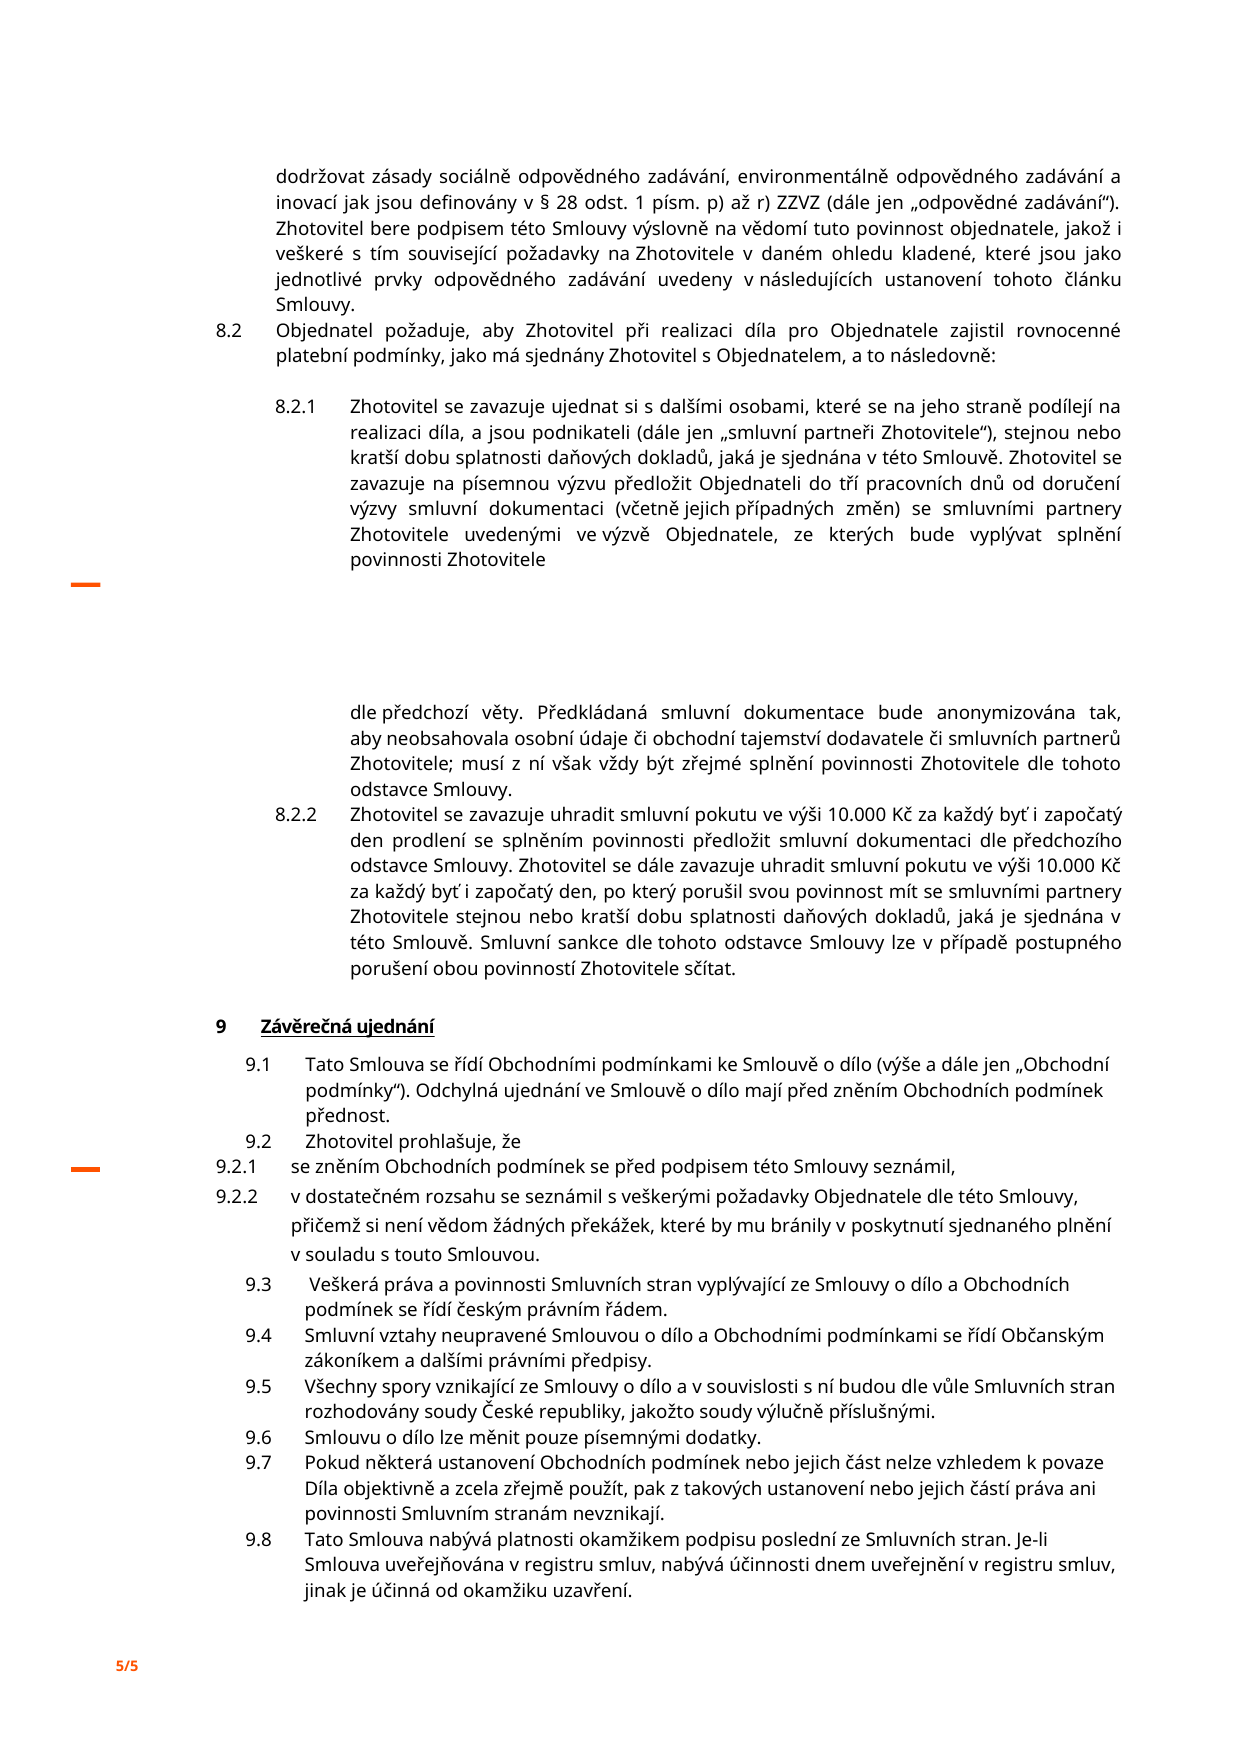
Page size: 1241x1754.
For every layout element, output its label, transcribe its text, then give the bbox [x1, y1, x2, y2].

text dle předchozí věty. Předkládaná smluvní dokumentace bude anonymizována tak, aby neobsahovala osobní údaje či obchodní tajemství dodavatele či smluvních partnerů Zhotovitele; musí z ní však vždy být zřejmé splnění povinnosti Zhotovitele dle tohoto odstavce Smlouvy. [350, 700, 1122, 802]
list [216, 164, 1122, 317]
subtitle se zněním Obchodních podmínek se před podpisem této Smlouvy seznámil, [216, 1154, 1122, 1179]
subtitle Tato Smlouva se řídí Obchodními podmínkami ke Smlouvě o dílo (výše a dále jen „Obchodní podmínky“). Odchylná ujednání ve Smlouvě o dílo mají před zněním Obchodních podmínek přednost. [245, 1052, 1122, 1128]
subtitle Tato Smlouva nabývá platnosti okamžikem podpisu poslední ze Smluvních stran. Je-li Smlouva uveřejňována v registru smluv, nabývá účinnosti dnem uveřejnění v registru smluv, jinak je účinná od okamžiku uzavření. [245, 1526, 1122, 1603]
subtitle Veškerá práva a povinnosti Smluvních stran vyplývající ze Smlouvy o dílo a Obchodních podmínek se řídí českým právním řádem. [245, 1271, 1122, 1322]
subtitle v dostatečném rozsahu se seznámil s veškerými požadavky Objednatele dle této Smlouvy, přičemž si není vědom žádných překážek, které by mu bránily v poskytnutí sjednaného plnění v souladu s touto Smlouvou. [216, 1183, 1122, 1267]
list Zhotovitel se zavazuje ujednat si s dalšími osobami, které se na jeho straně podílejí na realizaci díla, a jsou podnikateli (dále jen „smluvní partneři Zhotovitele“), stejnou nebo kratší dobu splatnosti daňových dokladů, jaká je sjednána v této Smlouvě. Zhotovitel se zavazuje na písemnou výzvu předložit Objednateli do tří pracovních dnů od doručení výzvy smluvní dokumentaci (včetně jejich případných změn) se smluvními partnery Zhotovitele uvedenými ve výzvě Objednatele, ze kterých bude vyplývat splnění povinnosti Zhotovitele [275, 393, 1122, 572]
subtitle Závěrečná ujednání [216, 1014, 1122, 1039]
list Objednatel požaduje, aby Zhotovitel při realizaci díla pro Objednatele zajistil rovnocenné platební podmínky, jako má sjednány Zhotovitel s Objednatelem, a to následovně: [216, 317, 1122, 368]
subtitle Smluvní vztahy neupravené Smlouvou o dílo a Obchodními podmínkami se řídí Občanským zákoníkem a dalšími právními předpisy. [245, 1322, 1122, 1373]
subtitle Smlouvu o dílo lze měnit pouze písemnými dodatky. [245, 1424, 1122, 1449]
subtitle Pokud některá ustanovení Obchodních podmínek nebo jejich část nelze vzhledem k povaze Díla objektivně a zcela zřejmě použít, pak z takových ustanovení nebo jejich částí práva ani povinnosti Smluvním stranám nevznikají. [245, 1449, 1122, 1526]
list Zhotovitel se zavazuje uhradit smluvní pokutu ve výši 10.000 Kč za každý byť i započatý den prodlení se splněním povinnosti předložit smluvní dokumentaci dle předchozího odstavce Smlouvy. Zhotovitel se dále zavazuje uhradit smluvní pokutu ve výši 10.000 Kč za každý byť i započatý den, po který porušil svou povinnost mít se smluvními partnery Zhotovitele stejnou nebo kratší dobu splatnosti daňových dokladů, jaká je sjednána v této Smlouvě. Smluvní sankce dle tohoto odstavce Smlouvy lze v případě postupného porušení obou povinností Zhotovitele sčítat. [275, 802, 1122, 980]
subtitle Zhotovitel prohlašuje, že [245, 1128, 1122, 1154]
subtitle Všechny spory vznikající ze Smlouvy o dílo a v souvislosti s ní budou dle vůle Smluvních stran rozhodovány soudy České republiky, jakožto soudy výlučně příslušnými. [245, 1373, 1122, 1424]
